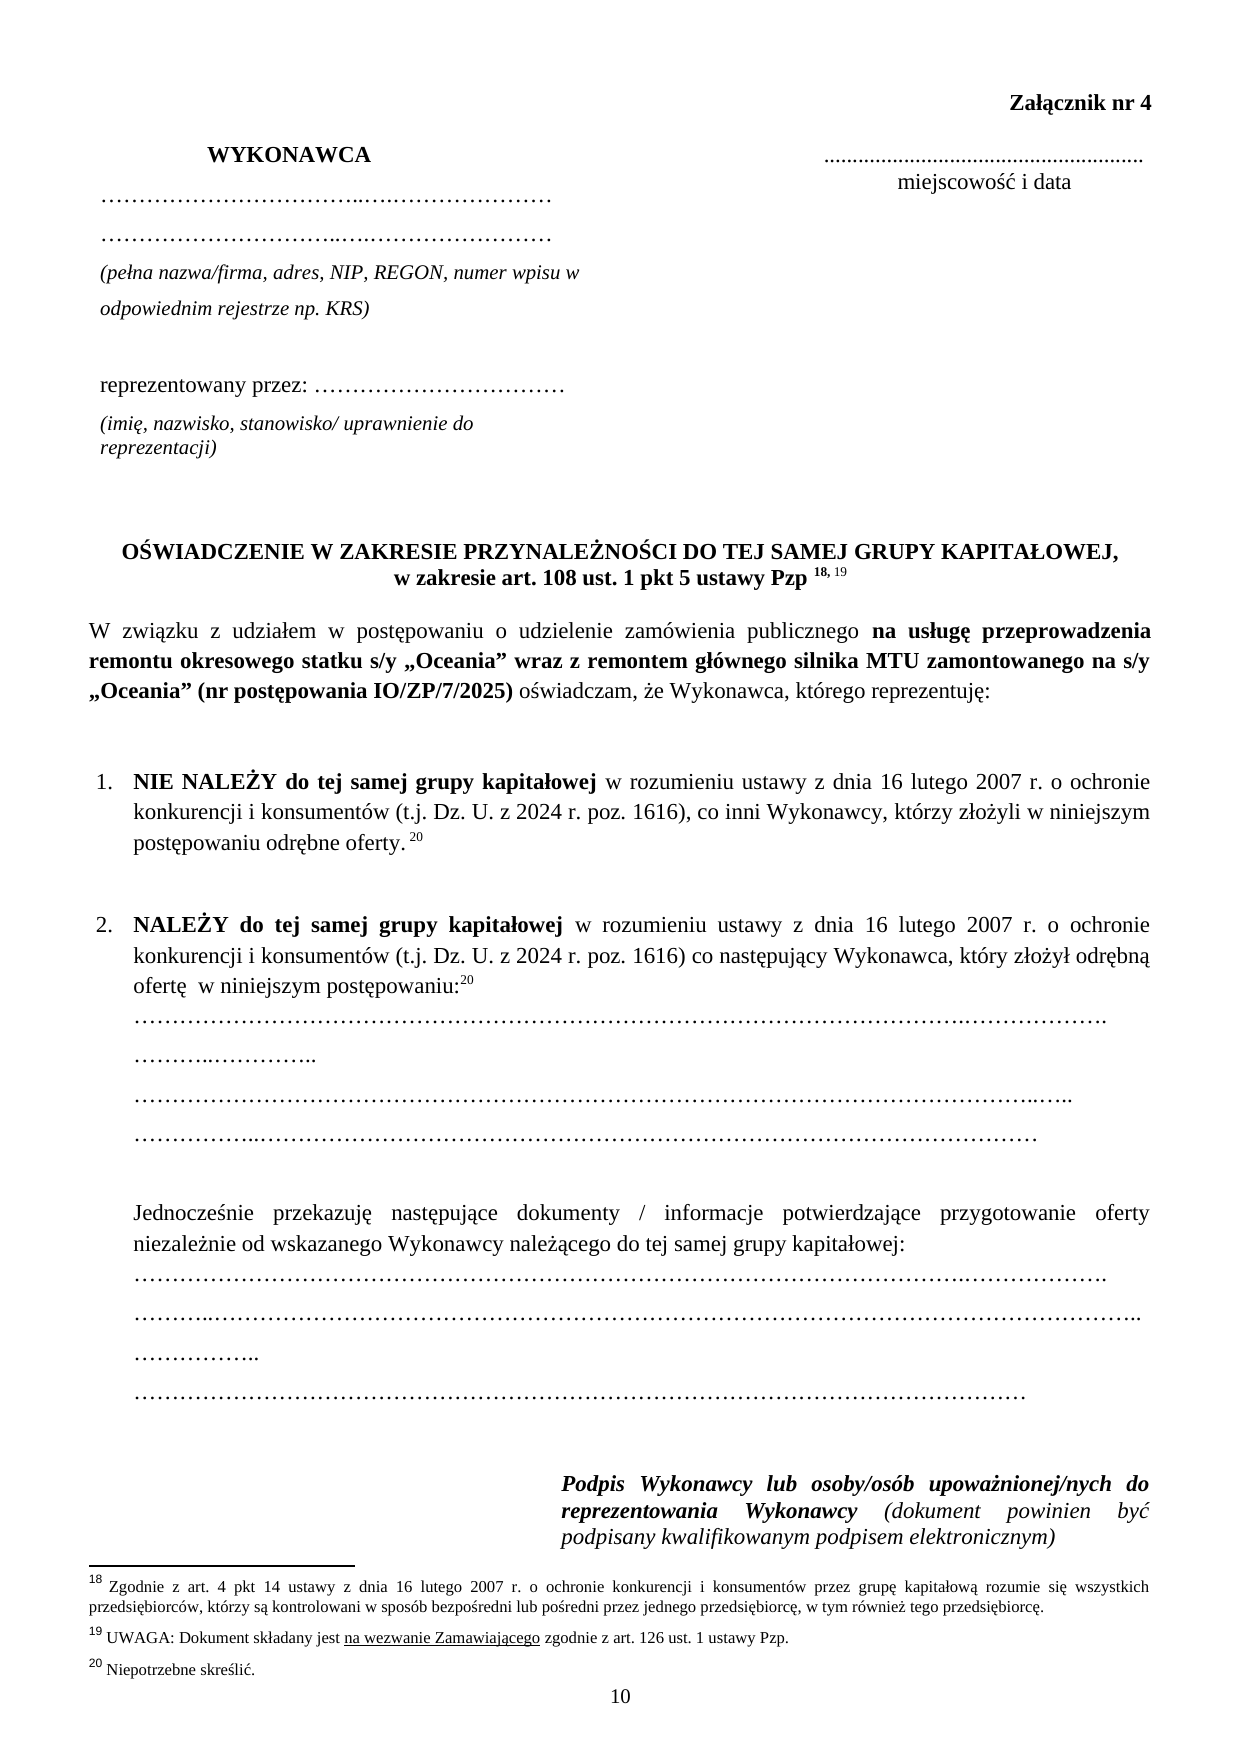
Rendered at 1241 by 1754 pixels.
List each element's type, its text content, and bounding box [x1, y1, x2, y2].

text OŚWIADCZENIE W ZAKRESIE PRZYNALEŻNOŚCI DO TEJ SAMEJ GRUPY KAPITAŁOWEJ, [89, 538, 1152, 564]
text Jednocześnie przekazuję następujące dokumenty / informacje potwierdzające przygotowanie oferty niezależnie od wskazanego Wykonawcy należącego do tej samej grupy kapitałowej: [133, 1199, 1152, 1256]
text Podpis Wykonawcy lub osoby/osób upoważnionej/nych do reprezentowania Wykonawcy (dokument powinien być podpisany kwalifikowanym podpisem elektronicznym) [561, 1471, 1152, 1549]
list NALEŻY do tej samej grupy kapitałowej w rozumieniu ustawy z dnia 16 lutego 2007 r. o ochronie konkurencji i konsumentów (t.j. Dz. U. z 2024 r. poz. 1616) co następujący Wykonawca, który złożył odrębną ofertę w niniejszym postępowaniu:20 [96, 911, 1152, 998]
text w zakresie art. 108 ust. 1 pkt 5 ustawy Pzp , [89, 564, 1152, 591]
table_header WYKONAWCA ……………………………..….………………… …………………………..….…………………… (pełna nazwa/firma, adres, NIP, REGON, numer wpisu w odpowiednim rejestrze np. KRS) reprezentowany przez: …………………………… (imię, nazwisko, stanowisko/ uprawnienie do reprezentacji) [89, 141, 812, 459]
text Załącznik nr 4 [591, 89, 1152, 115]
text ……………………………………………………………………………………………….……………….………..…………………………………………………………………………………………………………..……………..……………………………………………………………………………………………………… [133, 1260, 1152, 1405]
text ……………………………………………………………………………………………….……………….………..…………..………………………………………………………………………………………………………..…..……………..………………………………………………………………………………………… [133, 1002, 1152, 1147]
list NIE NALEŻY do tej samej grupy kapitałowej w rozumieniu ustawy z dnia 16 lutego 2007 r. o ochronie konkurencji i konsumentów (t.j. Dz. U. z 2024 r. poz. 1616), co inni Wykonawcy, którzy złożyli w niniejszym postępowaniu odrębne oferty. [96, 768, 1152, 855]
text W związku z udziałem w postępowaniu o udzielenie zamówienia publicznego na usługę przeprowadzenia remontu okresowego statku s/y „Oceania” wraz z remontem głównego silnika MTU zamontowanego na s/y „Oceania” (nr postępowania IO/ZP/7/2025) oświadczam, że Wykonawca, którego reprezentuję: [89, 617, 1152, 704]
table_header ........................................................ miejscowość i data [812, 141, 1240, 459]
